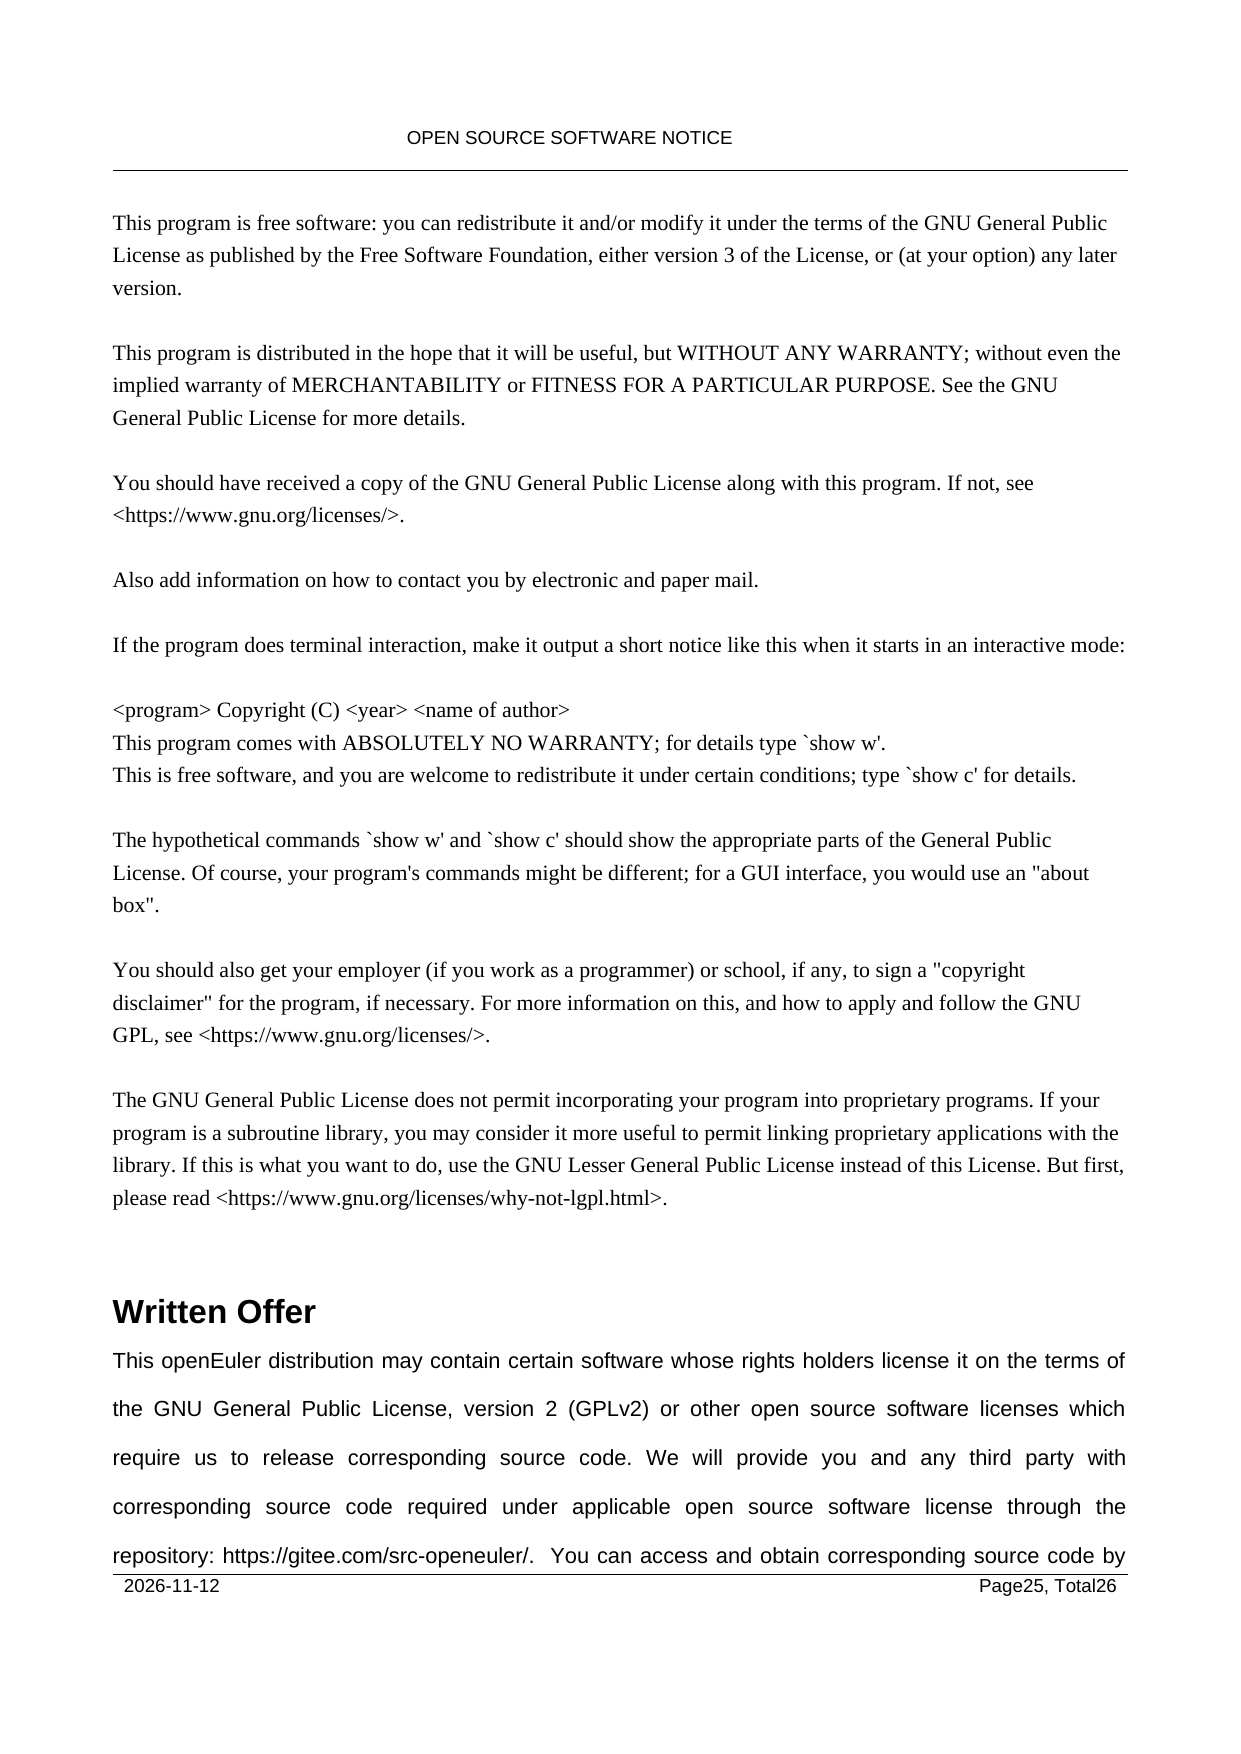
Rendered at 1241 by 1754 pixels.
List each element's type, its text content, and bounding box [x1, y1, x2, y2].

text This program comes with ABSOLUTELY NO WARRANTY; for details type `show w'. [112, 726, 1128, 759]
text If the program does terminal interaction, make it output a short notice like this when it starts in an interactive mode: [112, 629, 1128, 661]
text This program is distributed in the hope that it will be useful, but WITHOUT ANY WARRANTY; without even the implied warranty of MERCHANTABILITY or FITNESS FOR A PARTICULAR PURPOSE. See the GNU General Public License for more details. [112, 336, 1128, 434]
text You should also get your employer (if you work as a programmer) or school, if any, to sign a "copyright disclaimer" for the program, if necessary. For more information on this, and how to apply and follow the GNU GPL, see <https://www.gnu.org/licenses/>. [112, 954, 1128, 1051]
text Also add information on how to contact you by electronic and paper mail. [112, 564, 1128, 596]
text The GNU General Public License does not permit incorporating your program into proprietary programs. If your program is a subroutine library, you may consider it more useful to permit linking proprietary applications with the library. If this is what you want to do, use the GNU Lesser General Public License instead of this License. But first, please read <https://www.gnu.org/licenses/why-not-lgpl.html>. [112, 1084, 1128, 1214]
text This is free software, and you are welcome to redistribute it under certain conditions; type `show c' for details. [112, 759, 1128, 791]
text <program> Copyright (C) <year> <name of author> [112, 694, 1128, 726]
text This program is free software: you can redistribute it and/or modify it under the terms of the GNU General Public License as published by the Free Software Foundation, either version 3 of the License, or (at your option) any later version. [112, 206, 1128, 304]
text You should have received a copy of the GNU General Public License along with this program. If not, see <https://www.gnu.org/licenses/>. [112, 466, 1128, 531]
text Written Offer [112, 1279, 1128, 1344]
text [112, 1344, 1128, 1571]
text The hypothetical commands `show w' and `show c' should show the appropriate parts of the General Public License. Of course, your program's commands might be different; for a GUI interface, you would use an "about box". [112, 824, 1128, 921]
